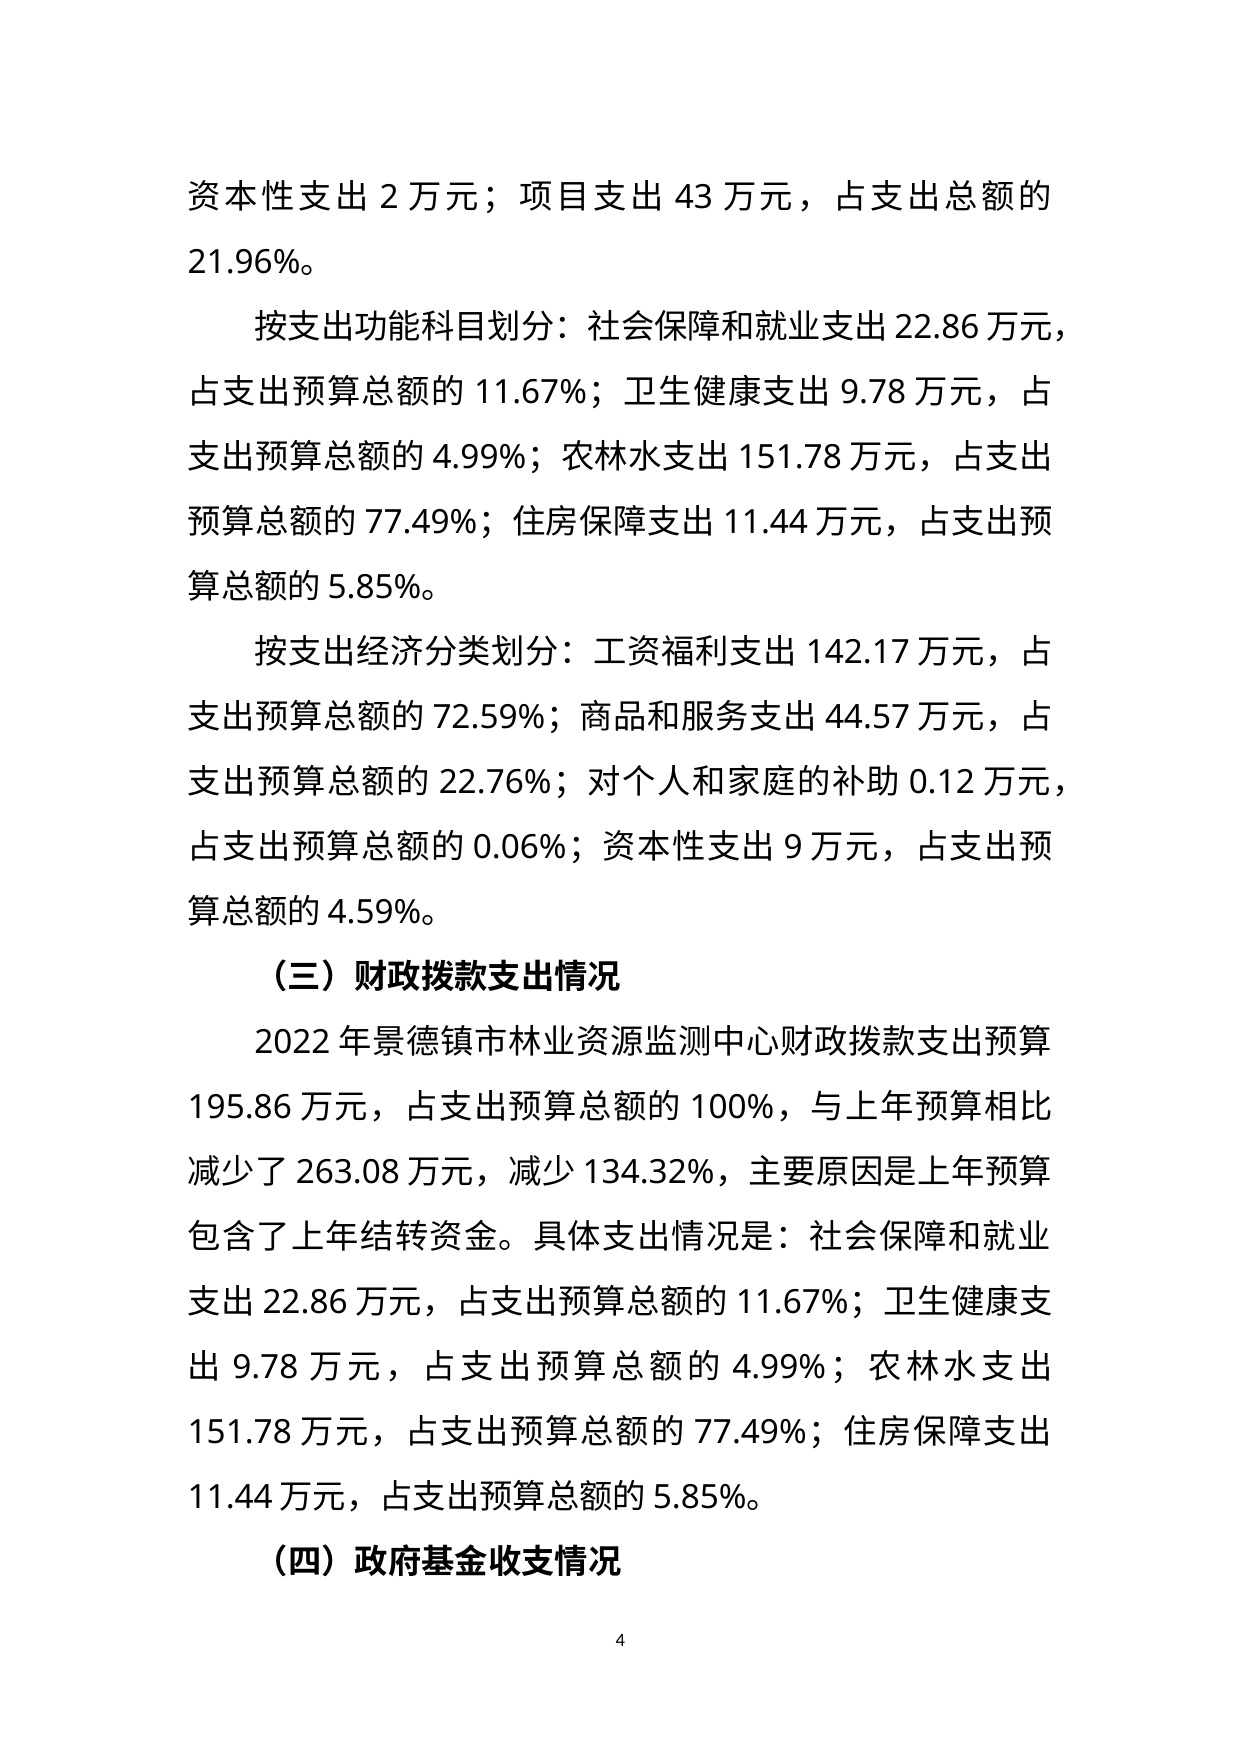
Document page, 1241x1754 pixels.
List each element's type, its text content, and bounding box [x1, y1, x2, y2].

text 2022年景德镇市林业资源监测中心财政拨款支出预算195.86万元，占支出预算总额的100%，与上年预算相比减少了263.08万元，减少134.32%，主要原因是上年预算包含了上年结转资金。具体支出情况是：社会保障和就业支出22.86万元，占支出预算总额的11.67%；卫生健康支出9.78万元，占支出预算总额的4.99%；农林水支出151.78万元，占支出预算总额的77.49%；住房保障支出11.44万元，占支出预算总额的5.85%。 [187, 1007, 1053, 1527]
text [187, 162, 1053, 292]
text （四）政府基金收支情况 [187, 1527, 1053, 1592]
text （三）财政拨款支出情况 [187, 942, 1053, 1007]
text 按支出经济分类划分：工资福利支出142.17万元，占支出预算总额的72.59%；商品和服务支出44.57万元，占支出预算总额的22.76%；对个人和家庭的补助0.12万元，占支出预算总额的0.06%；资本性支出9万元，占支出预算总额的4.59%。 [187, 617, 1053, 942]
text 按支出功能科目划分：社会保障和就业支出22.86万元，占支出预算总额的11.67%；卫生健康支出9.78万元，占支出预算总额的4.99%；农林水支出151.78万元，占支出预算总额的77.49%；住房保障支出11.44万元，占支出预算总额的5.85%。 [187, 292, 1053, 617]
